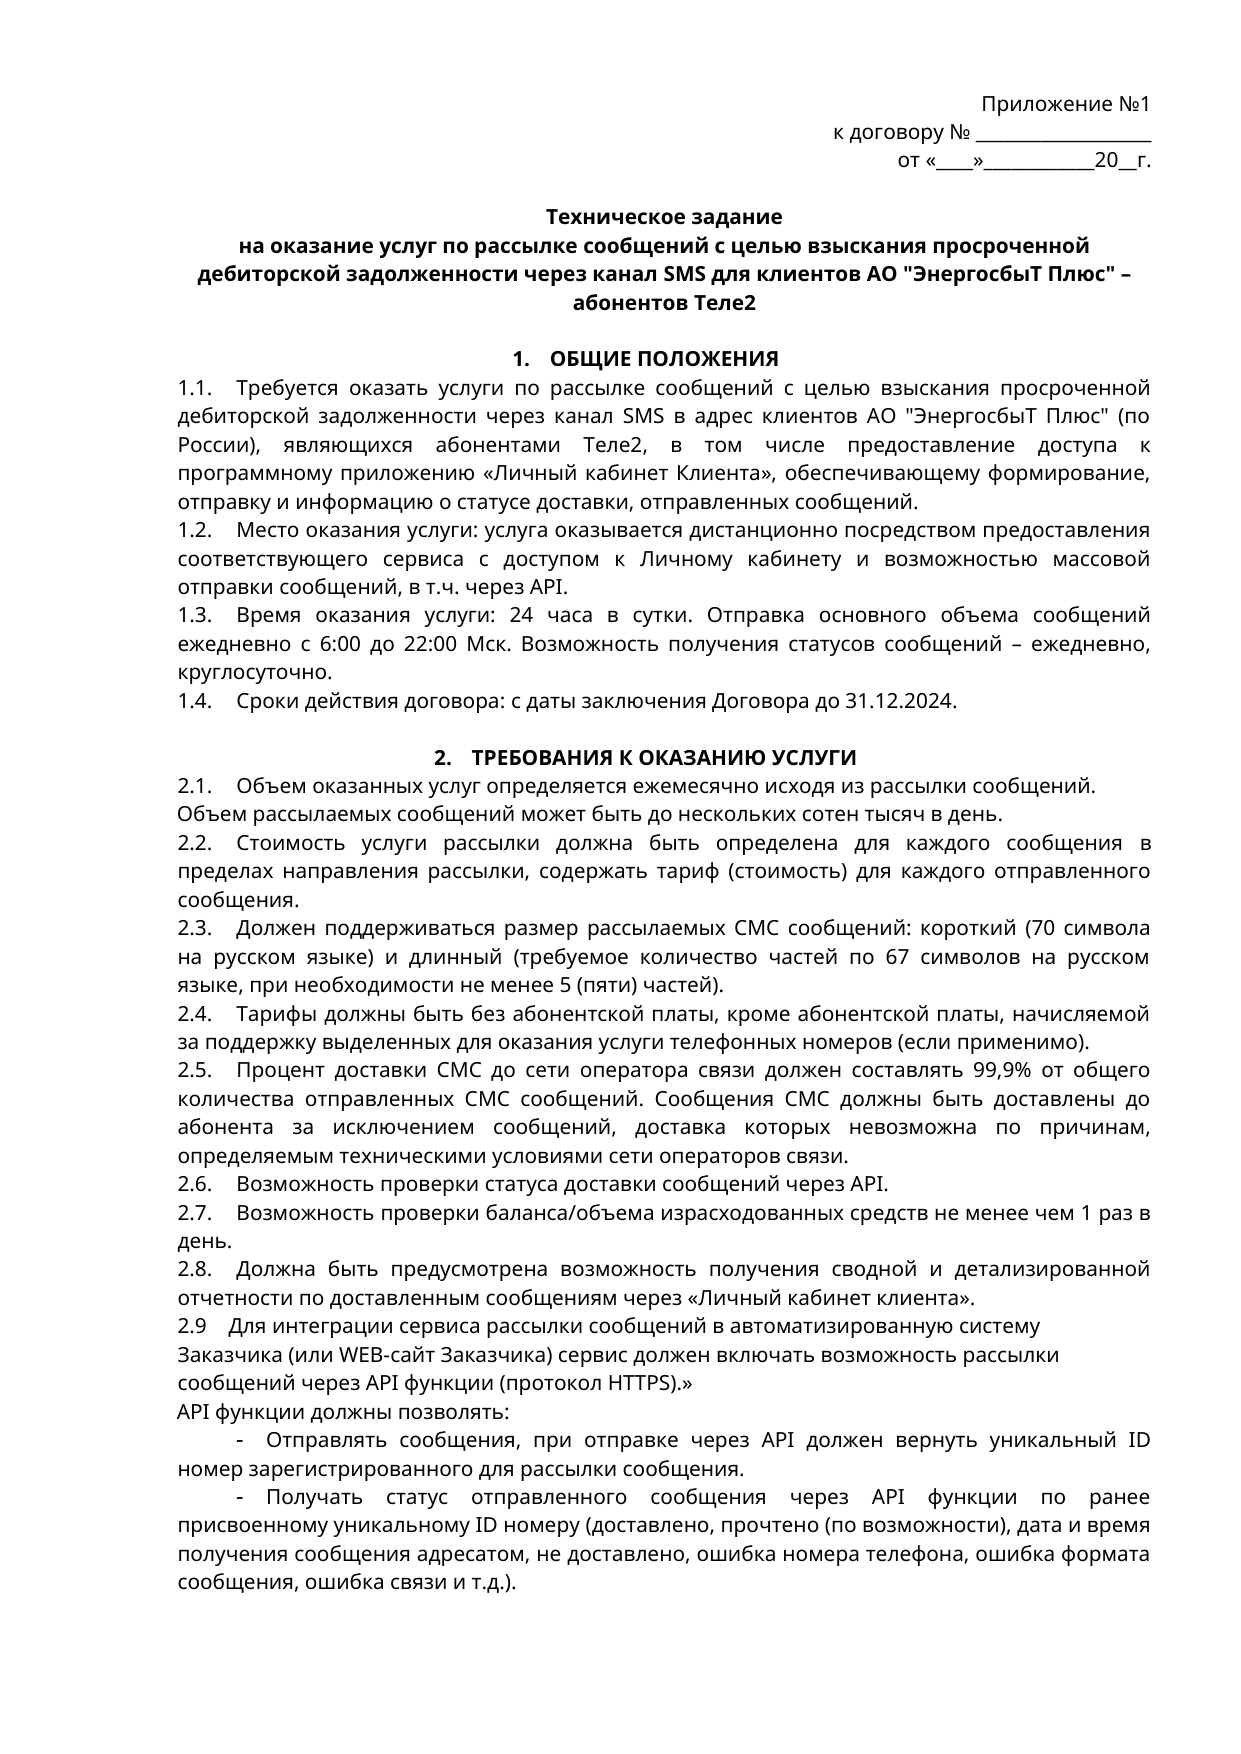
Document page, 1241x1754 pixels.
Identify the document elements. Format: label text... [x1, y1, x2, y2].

subtitle ТРЕБОВАНИЯ К ОКАЗАНИЮ УСЛУГИ [177, 743, 1114, 771]
list Должна быть предусмотрена возможность получения сводной и детализированной отчетности по доставленным сообщениям через «Личный кабинет клиента». [177, 1254, 1152, 1311]
text Объем рассылаемых сообщений может быть до нескольких сотен тысяч в день. [177, 799, 1152, 828]
list Место оказания услуги: услуга оказывается дистанционно посредством предоставления соответствующего сервиса с доступом к Личному кабинету и возможностью массовой отправки сообщений, в т.ч. через API. [177, 515, 1152, 601]
text к договору № ___________________ [177, 117, 1152, 146]
list Стоимость услуги рассылки должна быть определена для каждого сообщения в пределах направления рассылки, содержать тариф (стоимость) для каждого отправленного сообщения. [177, 828, 1152, 913]
list Должен поддерживаться размер рассылаемых СМС сообщений: короткий (70 символа на русском языке) и длинный (требуемое количество частей по 67 символов на русском языке, при необходимости не менее 5 (пяти) частей). [177, 913, 1152, 999]
list Тарифы должны быть без абонентской платы, кроме абонентской платы, начисляемой за поддержку выделенных для оказания услуги телефонных номеров (если применимо). [177, 999, 1152, 1056]
text от «____»____________20__г. [177, 146, 1152, 174]
text Техническое задание [177, 202, 1152, 231]
list Сроки действия договора: с даты заключения Договора до 31.12.2024. [177, 686, 1152, 714]
text API функции должны позволять: [177, 1397, 1152, 1425]
list Требуется оказать услуги по рассылке сообщений с целью взыскания просроченной дебиторской задолженности через канал SMS в адрес клиентов АО "ЭнергосбыТ Плюс" (по России), являющихся абонентами Теле2, в том числе предоставление доступа к программному приложению «Личный кабинет Клиента», обеспечивающему формирование, отправку и информацию о статусе доставки, отправленных сообщений. [177, 373, 1152, 515]
text 2.9 Для интеграции сервиса рассылки сообщений в автоматизированную систему Заказчика (или WEB-сайт Заказчика) сервис должен включать возможность рассылки сообщений через API функции (протокол HTTPS).» [177, 1311, 1152, 1397]
list Возможность проверки баланса/объема израсходованных средств не менее чем 1 раз в день. [177, 1198, 1152, 1254]
list Возможность проверки статуса доставки сообщений через API. [177, 1169, 1152, 1198]
list Получать статус отправленного сообщения через API функции по ранее присвоенному уникальному ID номеру (доставлено, прочтено (по возможности), дата и время получения сообщения адресатом, не доставлено, ошибка номера телефона, ошибка формата сообщения, ошибка связи и т.д.). [177, 1482, 1152, 1596]
list Процент доставки СМС до сети оператора связи должен составлять 99,9% от общего количества отправленных СМС сообщений. Сообщения СМС должны быть доставлены до абонента за исключением сообщений, доставка которых невозможна по причинам, определяемым техническими условиями сети операторов связи. [177, 1056, 1152, 1169]
list Объем оказанных услуг определяется ежемесячно исходя из рассылки сообщений. [177, 771, 1152, 799]
list Время оказания услуги: 24 часа в сутки. Отправка основного объема сообщений ежедневно с 6:00 до 22:00 Мск. Возможность получения статусов сообщений – ежедневно, круглосуточно. [177, 601, 1152, 686]
subtitle ОБЩИЕ ПОЛОЖЕНИЯ [177, 344, 1114, 373]
text на оказание услуг по рассылке сообщений с целью взыскания просроченной дебиторской задолженности через канал SMS для клиентов АО "ЭнергосбыТ Плюс" – абонентов Теле2 [177, 231, 1152, 316]
text Приложение №1 [177, 89, 1152, 117]
list Отправлять сообщения, при отправке через API должен вернуть уникальный ID номер зарегистрированного для рассылки сообщения. [177, 1425, 1152, 1482]
